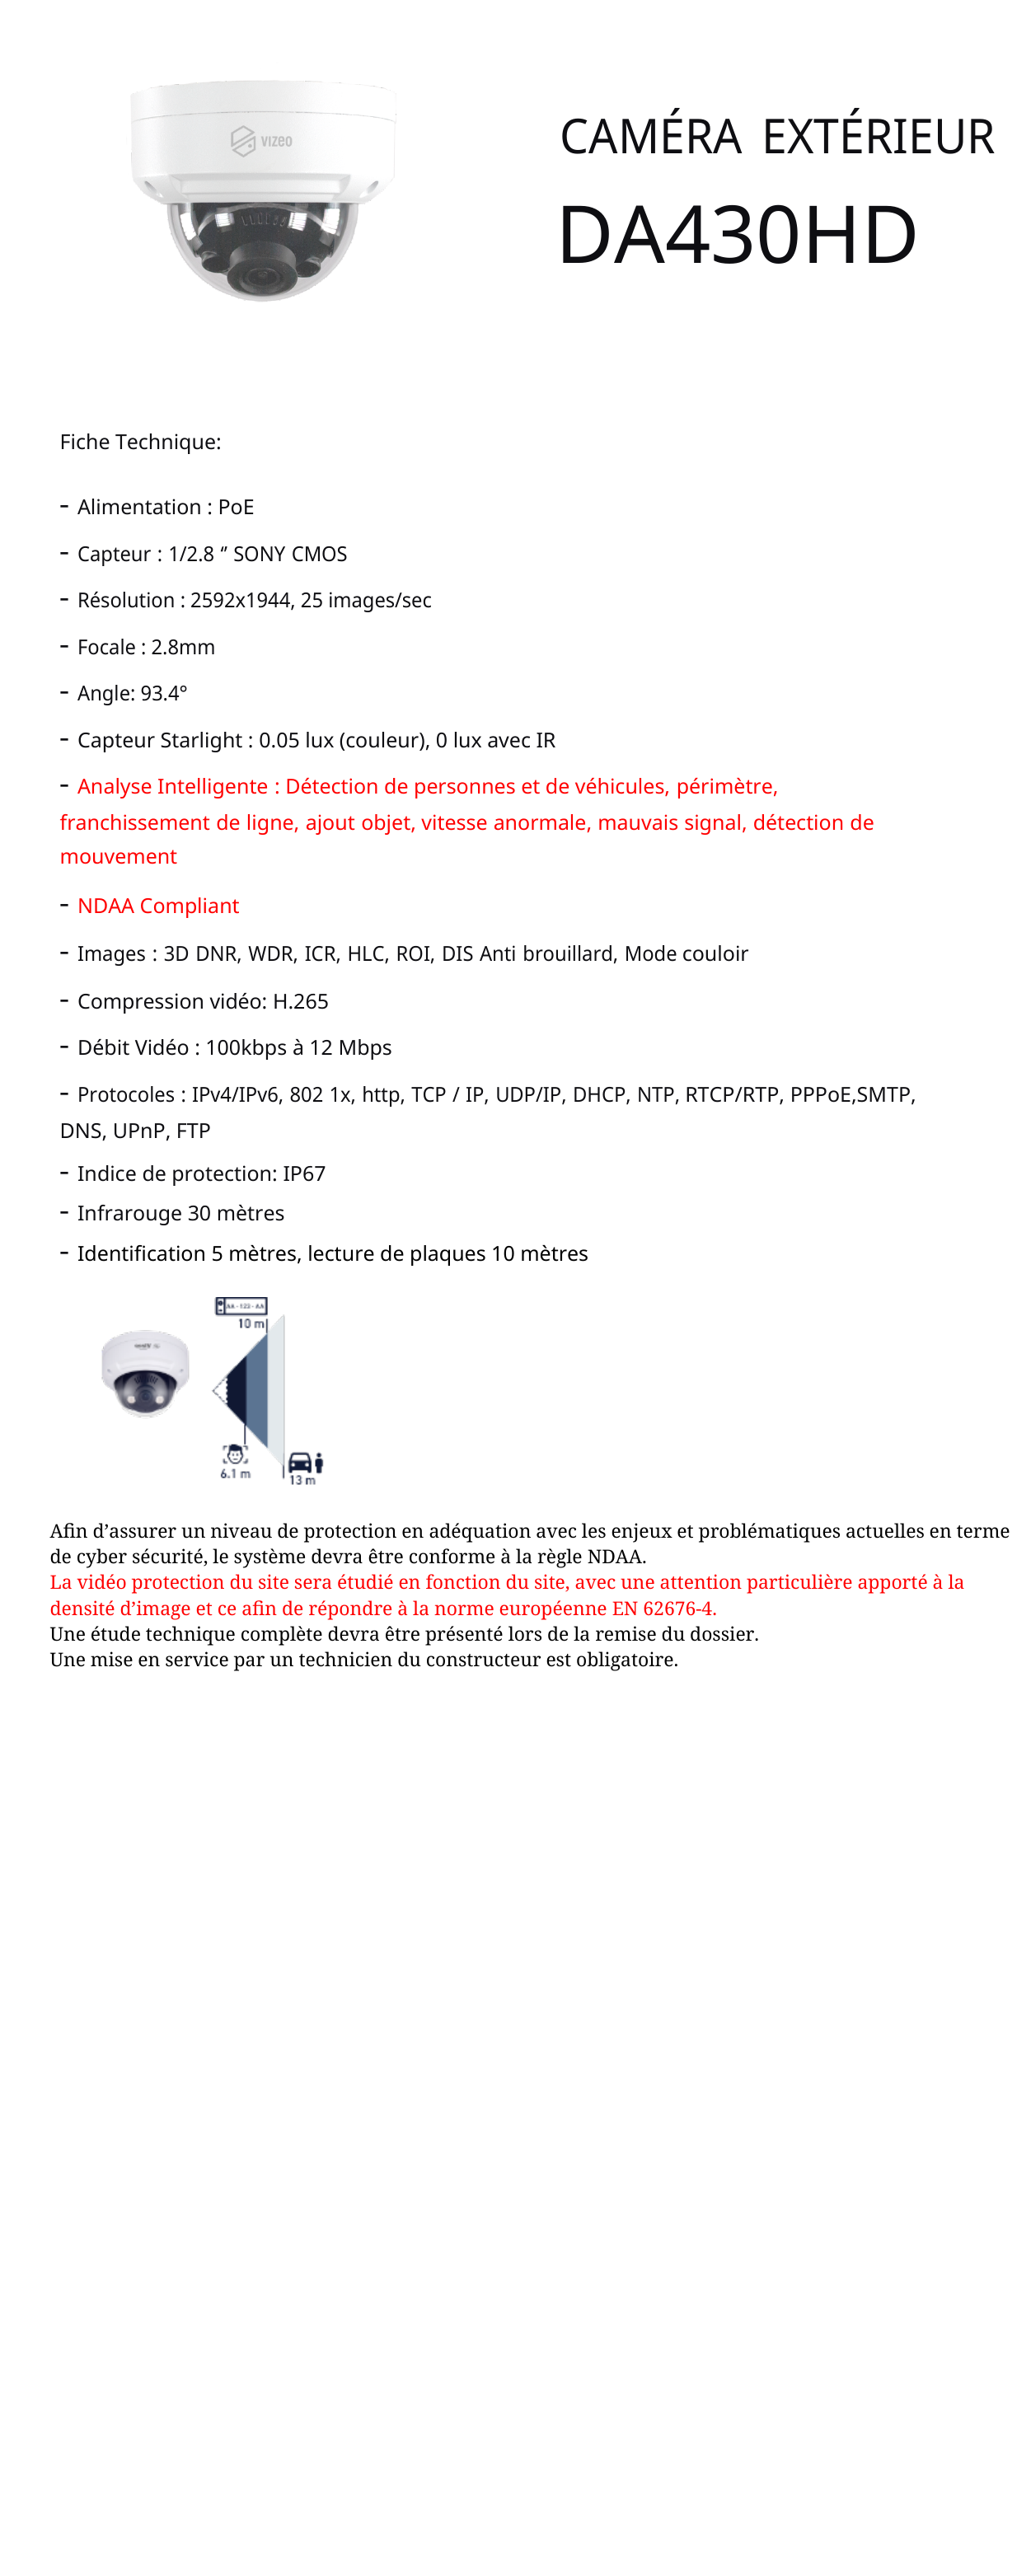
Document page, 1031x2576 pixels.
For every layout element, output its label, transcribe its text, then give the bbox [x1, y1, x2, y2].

text Une mise en service par un technicien du constructeur est obligatoire. [49, 1646, 1019, 1672]
list Images : 3D DNR, WDR, ICR, HLC, ROI, DIS Anti brouillard, Mode couloir [59, 930, 926, 970]
text Afin d’assurer un niveau de protection en adéquation avec les enjeux et problématiques actuelles en terme de cyber sécurité, le système devra être conforme à la règle NDAA. [49, 1518, 1019, 1569]
list Infrarouge 30 mètres [59, 1190, 1019, 1229]
list NDAA Compliant [59, 882, 881, 921]
text CAMÉRA EXTÉRIEUR [560, 96, 1019, 167]
text Fiche Technique: [59, 427, 1019, 455]
list Capteur : 1/2.8 ‘’ SONY CMOS [59, 530, 1019, 569]
picture [50, 24, 473, 341]
list Indice de protection: IP67 [59, 1150, 1019, 1190]
list Débit Vidéo : 100kbps à 12 Mbps [59, 1024, 1019, 1064]
list Identification 5 mètres, lecture de plaques 10 mètres [59, 1229, 1019, 1270]
list Focale : 2.8mm [59, 623, 1019, 663]
text La vidéo protection du site sera étudié en fonction du site, avec une attention particulière apporté à la densité d’image et ce afin de répondre à la norme européenne EN 62676-4. [49, 1569, 1019, 1621]
title DA430HD [555, 167, 1019, 287]
list Angle: 93.4° [59, 670, 1019, 710]
picture [49, 1297, 357, 1490]
list Protocoles : IPv4/IPv6, 802 1x, http, TCP / IP, UDP/IP, DHCP, NTP, RTCP/RTP, PPPoE,SMTP, DNS, UPnP, FTP [59, 1070, 934, 1144]
list Résolution : 2592x1944, 25 images/sec [59, 577, 1019, 616]
list Capteur Starlight : 0.05 lux (couleur), 0 lux avec IR [59, 716, 1019, 756]
list Analyse Intelligente : Détection de personnes et de véhicules, périmètre, franchissement de ligne, ajout objet, vitesse anormale, mauvais signal, détection de mouvement [59, 762, 881, 869]
list Compression vidéo: H.265 [59, 977, 1019, 1018]
text Une étude technique complète devra être présenté lors de la remise du dossier. [49, 1621, 1019, 1646]
list Alimentation : PoE [59, 484, 1019, 523]
